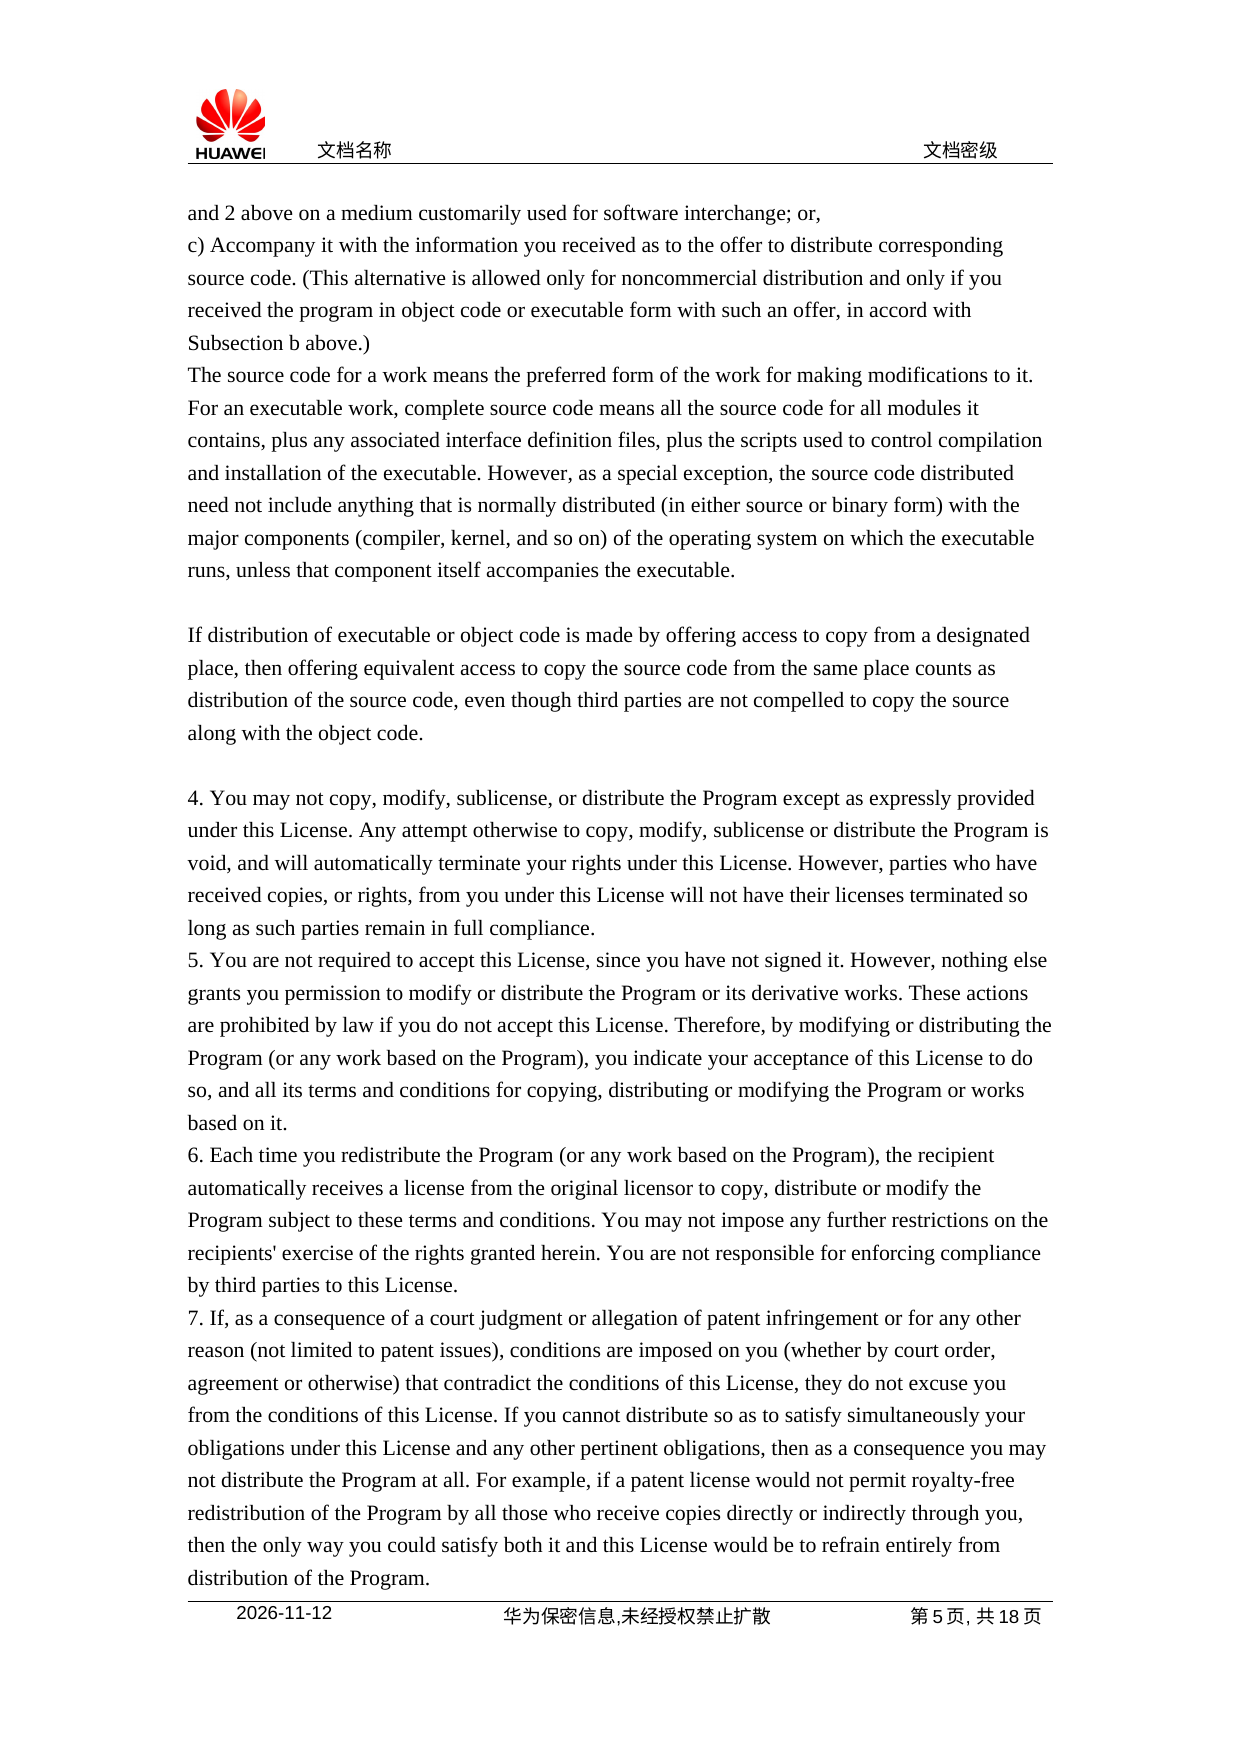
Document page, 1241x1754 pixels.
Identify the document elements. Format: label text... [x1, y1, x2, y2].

text The source code for a work means the preferred form of the work for making modifications to it. For an executable work, complete source code means all the source code for all modules it contains, plus any associated interface definition files, plus the scripts used to control compilation and installation of the executable. However, as a special exception, the source code distributed need not include anything that is normally distributed (in either source or binary form) with the major components (compiler, kernel, and so on) of the operating system on which the executable runs, unless that component itself accompanies the executable. [187, 359, 1053, 586]
text If distribution of executable or object code is made by offering access to copy from a designated place, then offering equivalent access to copy the source code from the same place counts as distribution of the source code, even though third parties are not compelled to copy the source along with the object code. [187, 619, 1053, 749]
picture [196, 89, 265, 159]
text c) Accompany it with the information you received as to the offer to distribute corresponding source code. (This alternative is allowed only for noncommercial distribution and only if you received the program in object code or executable form with such an offer, in accord with Subsection b above.) [187, 229, 1053, 359]
text 7. If, as a consequence of a court judgment or allegation of patent infringement or for any other reason (not limited to patent issues), conditions are imposed on you (whether by court order, agreement or otherwise) that contradict the conditions of this License, they do not excuse you from the conditions of this License. If you cannot distribute so as to satisfy simultaneously your obligations under this License and any other pertinent obligations, then as a consequence you may not distribute the Program at all. For example, if a patent license would not permit royalty-free redistribution of the Program by all those who receive copies directly or indirectly through you, then the only way you could satisfy both it and this License would be to refrain entirely from distribution of the Program. [187, 1301, 1053, 1594]
text 6. Each time you redistribute the Program (or any work based on the Program), the recipient automatically receives a license from the original licensor to copy, distribute or modify the Program subject to these terms and conditions. You may not impose any further restrictions on the recipients' exercise of the rights granted herein. You are not responsible for enforcing compliance by third parties to this License. [187, 1139, 1053, 1301]
text 4. You may not copy, modify, sublicense, or distribute the Program except as expressly provided under this License. Any attempt otherwise to copy, modify, sublicense or distribute the Program is void, and will automatically terminate your rights under this License. However, parties who have received copies, or rights, from you under this License will not have their licenses terminated so long as such parties remain in full compliance. [187, 781, 1053, 944]
text 5. You are not required to accept this License, since you have not signed it. However, nothing else grants you permission to modify or distribute the Program or its derivative works. These actions are prohibited by law if you do not accept this License. Therefore, by modifying or distributing the Program (or any work based on the Program), you indicate your acceptance of this License to do so, and all its terms and conditions for copying, distributing or modifying the Program or works based on it. [187, 944, 1053, 1139]
